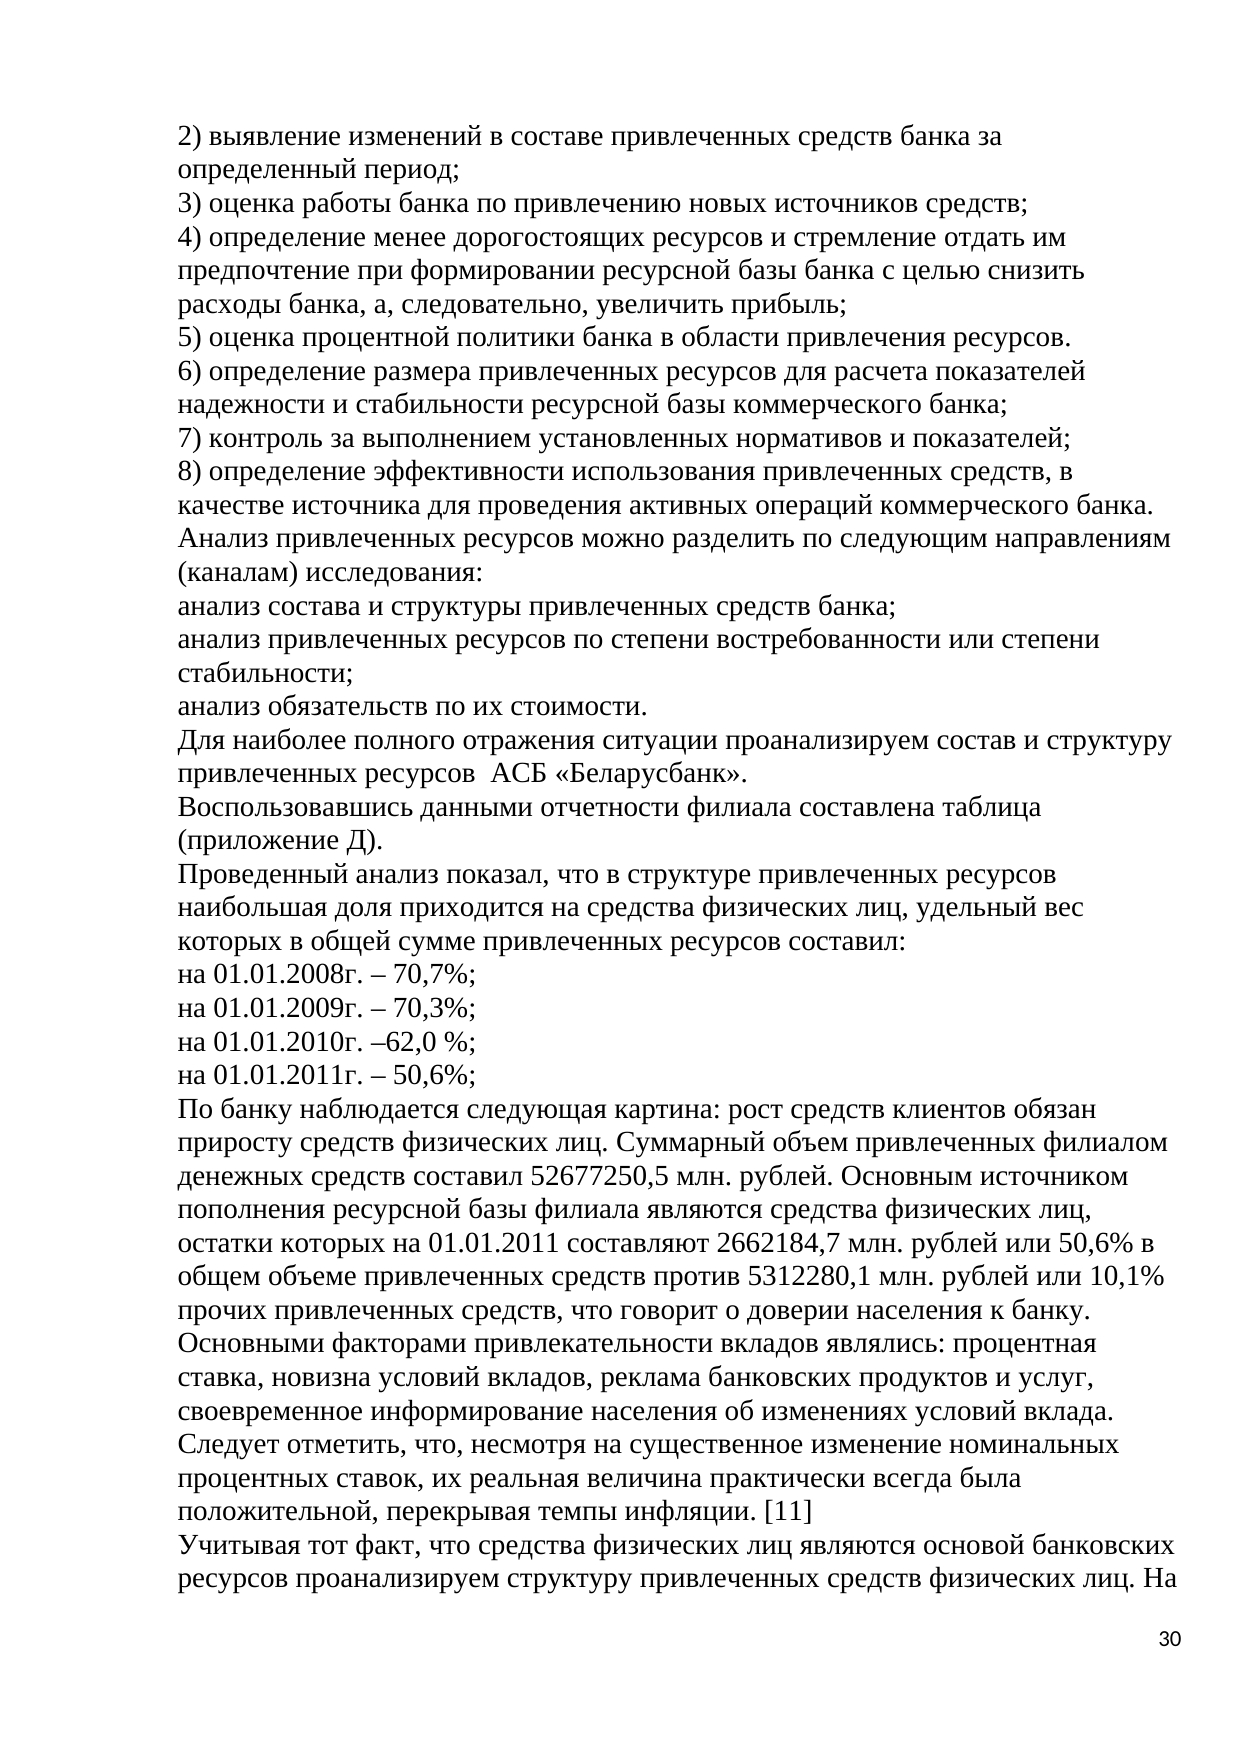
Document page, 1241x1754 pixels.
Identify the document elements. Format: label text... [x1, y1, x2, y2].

text Воспользовавшись данными отчетности филиала составлена таблица (приложение Д). [177, 789, 1181, 856]
text 4) определение менее дорогостоящих ресурсов и стремление отдать им предпочтение при формировании ресурсной базы банка с целью снизить расходы банка, а, следовательно, увеличить прибыль; [177, 219, 1181, 319]
text 5) оценка процентной политики банка в области привлечения ресурсов. [177, 319, 1181, 353]
text на 01.01.2011г. – 50,6%; [177, 1057, 1181, 1091]
text 7) контроль за выполнением установленных нормативов и показателей; [177, 420, 1181, 453]
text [177, 1527, 1181, 1594]
text 3) оценка работы банка по привлечению новых источников средств; [177, 185, 1181, 219]
text анализ привлеченных ресурсов по степени востребованности или степени стабильности; [177, 621, 1181, 688]
text По банку наблюдается следующая картина: рост средств клиентов обязан приросту средств физических лиц. Суммарный объем привлеченных филиалом денежных средств составил 52677250,5 млн. рублей. Основным источником пополнения ресурсной базы филиала являются средства физических лиц, остатки которых на 01.01.2011 составляют 2662184,7 млн. рублей или 50,6% в общем объеме привлеченных средств против 5312280,1 млн. рублей или 10,1% прочих привлеченных средств, что говорит о доверии населения к банку. [177, 1091, 1181, 1326]
text 6) определение размера привлеченных ресурсов для расчета показателей надежности и стабильности ресурсной базы коммерческого банка; [177, 353, 1181, 420]
text анализ обязательств по их стоимости. [177, 688, 1181, 722]
text Для наиболее полного отражения ситуации проанализируем состав и структуру привлеченных ресурсов АСБ «Беларусбанк». [177, 722, 1181, 789]
text анализ состава и структуры привлеченных средств банка; [177, 588, 1181, 621]
text 8) определение эффективности использования привлеченных средств, в качестве источника для проведения активных операций коммерческого банка. [177, 453, 1181, 521]
text на 01.01.2009г. – 70,3%; [177, 990, 1181, 1024]
text Проведенный анализ показал, что в структуре привлеченных ресурсов наибольшая доля приходится на средства физических лиц, удельный вес которых в общей сумме привлеченных ресурсов составил: [177, 856, 1181, 957]
text Основными факторами привлекательности вкладов являлись: процентная ставка, новизна условий вкладов, реклама банковских продуктов и услуг, своевременное информирование населения об изменениях условий вклада. Следует отметить, что, несмотря на существенное изменение номинальных процентных ставок, их реальная величина практически всегда была положительной, перекрывая темпы инфляции. [11] [177, 1326, 1181, 1527]
text 2) выявление изменений в составе привлеченных средств банка за определенный период; [177, 118, 1181, 185]
text на 01.01.2010г. –62,0 %; [177, 1024, 1181, 1057]
text Анализ привлеченных ресурсов можно разделить по следующим направлениям (каналам) исследования: [177, 521, 1181, 588]
text на 01.01.2008г. – 70,7%; [177, 957, 1181, 990]
